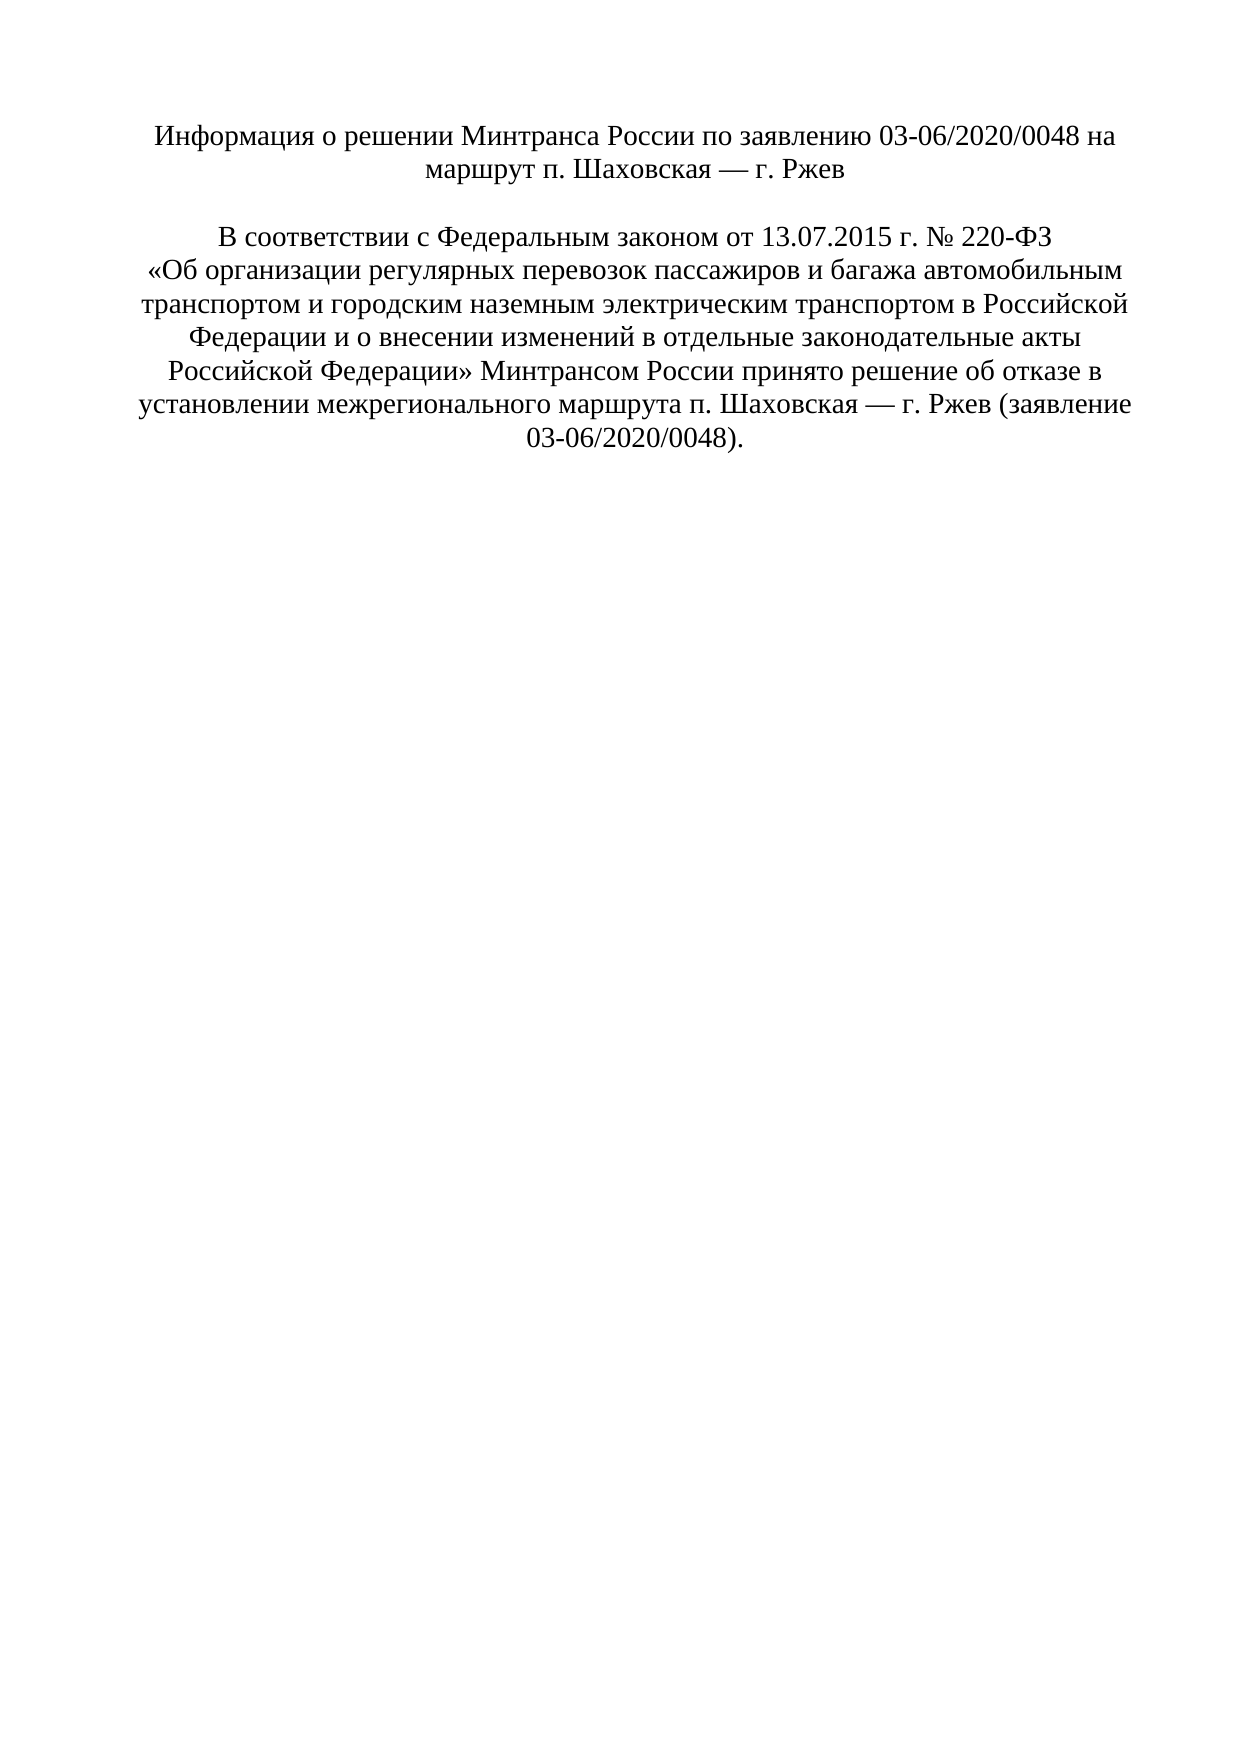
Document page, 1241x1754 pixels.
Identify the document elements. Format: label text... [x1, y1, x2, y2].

text Информация о решении Минтранса России по заявлению 03-06/2020/0048 на маршрут п. Шаховская — г. Ржев [118, 118, 1152, 185]
text В соответствии с Федеральным законом от 13.07.2015 г. № 220-ФЗ «Об организации регулярных перевозок пассажиров и багажа автомобильным транспортом и городским наземным электрическим транспортом в Российской Федерации и о внесении изменений в отдельные законодательные акты Российской Федерации» Минтрансом России принято решение об отказе в установлении межрегионального маршрута п. Шаховская — г. Ржев (заявление 03-06/2020/0048). [118, 219, 1152, 453]
